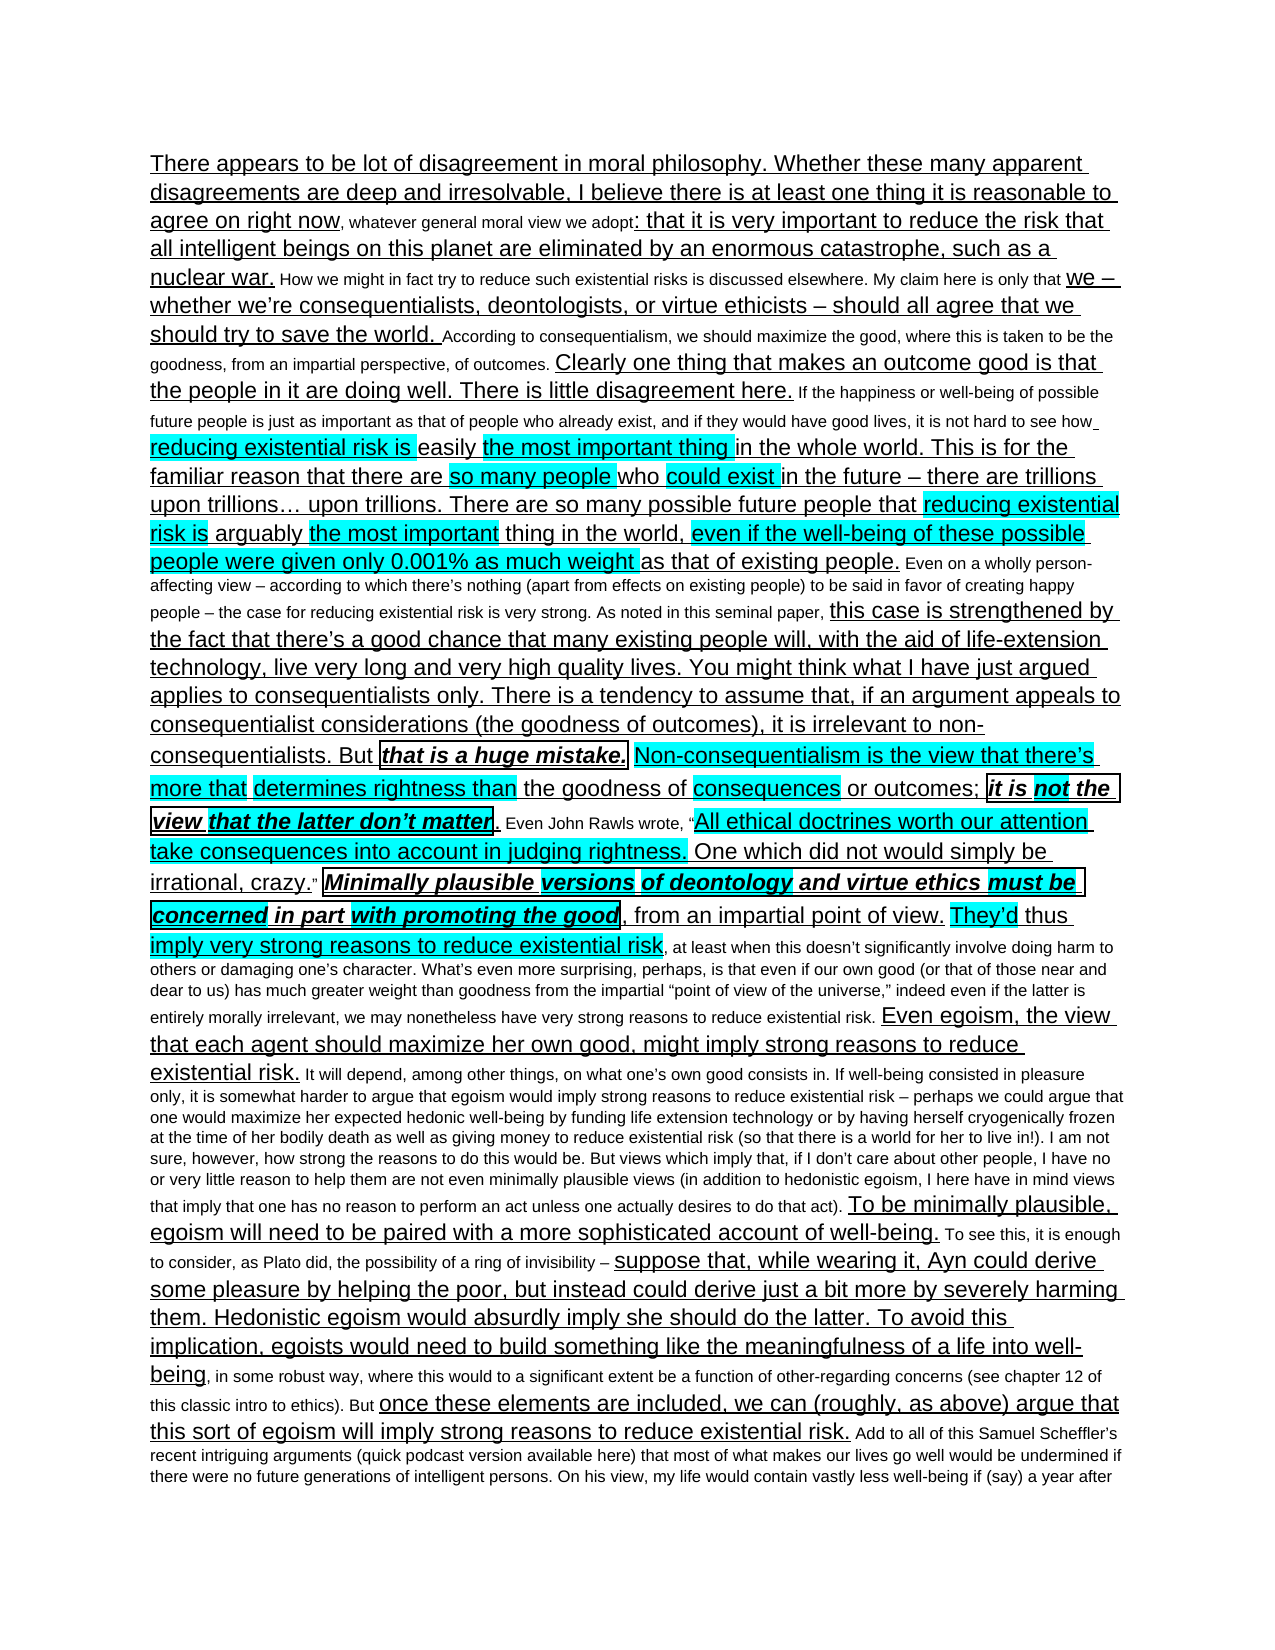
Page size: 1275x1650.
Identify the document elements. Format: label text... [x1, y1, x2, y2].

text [150, 1300, 1125, 1486]
